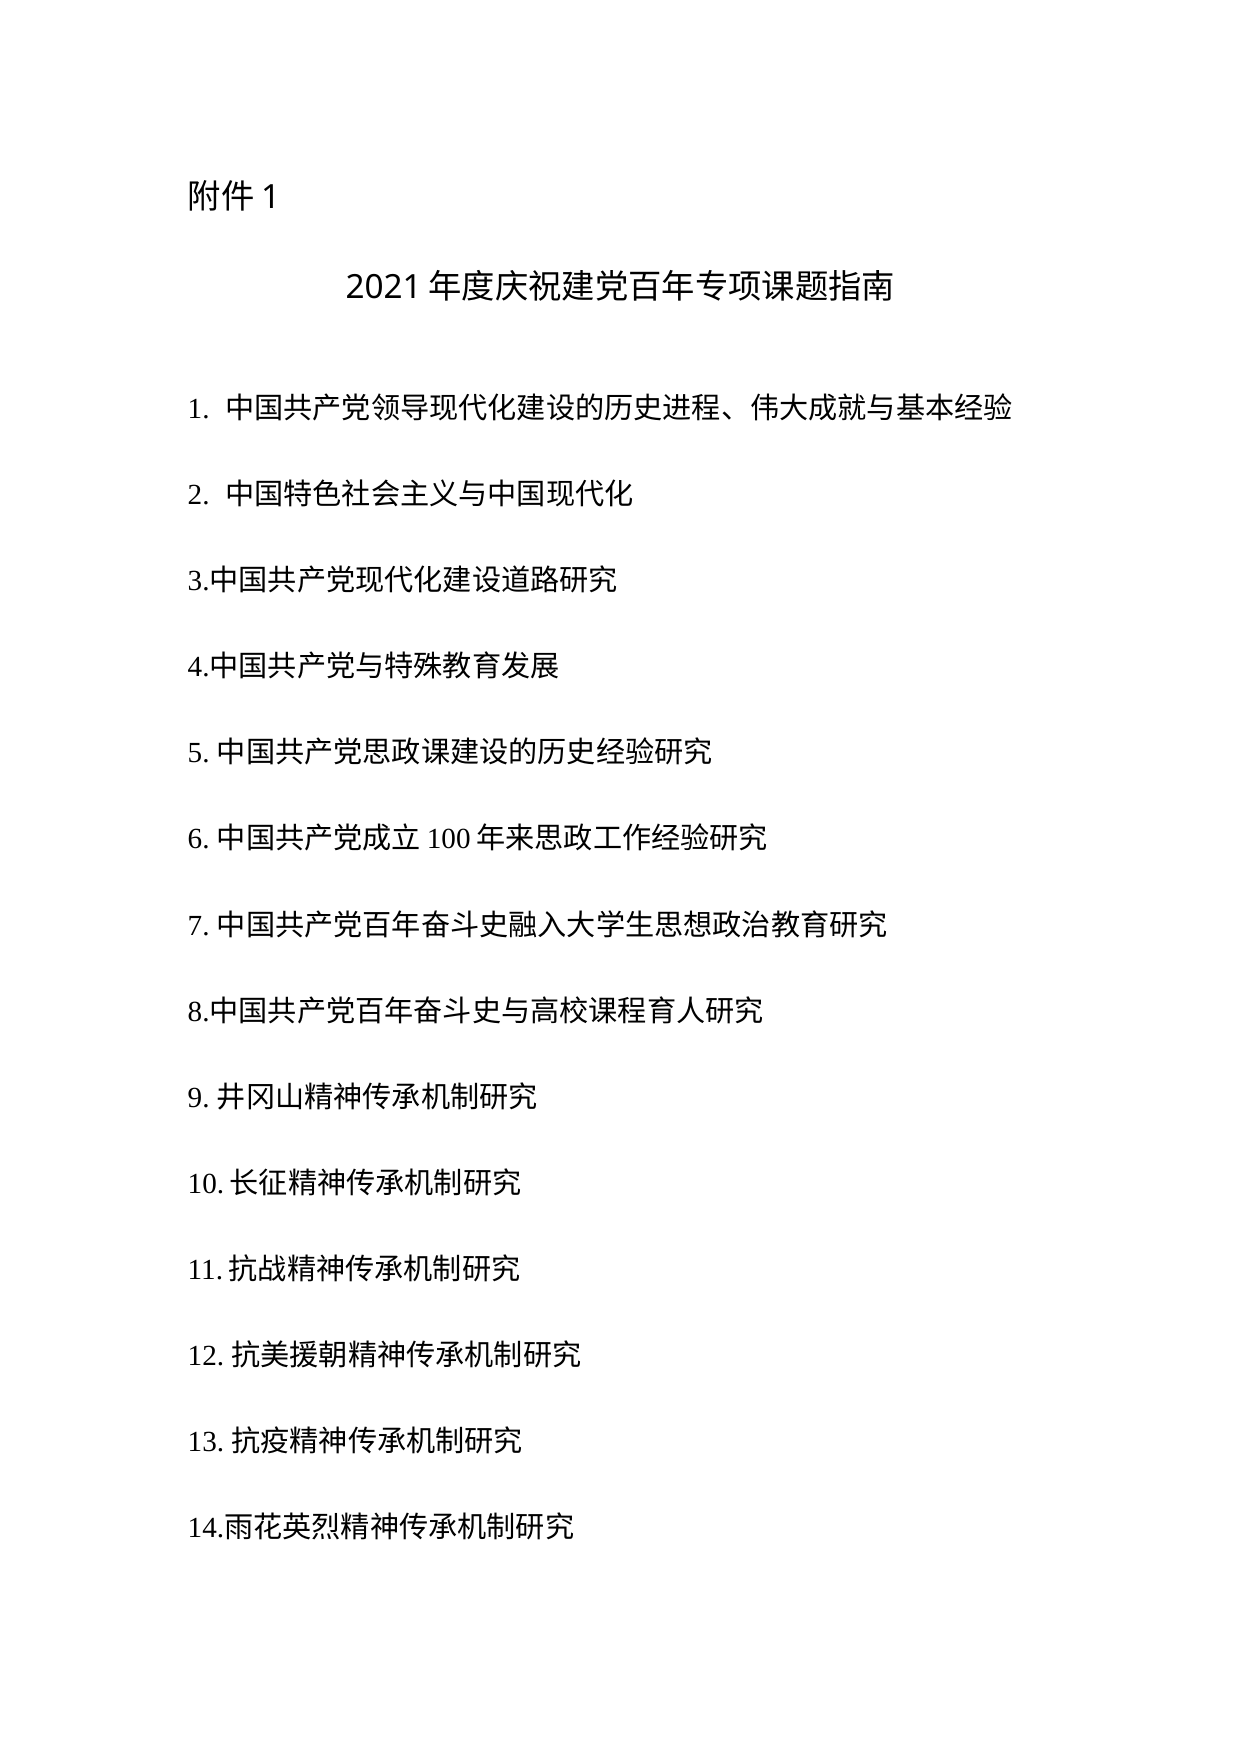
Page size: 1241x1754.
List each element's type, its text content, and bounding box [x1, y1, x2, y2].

text 9. 井冈山精神传承机制研究 [187, 1062, 1053, 1127]
text 8.中国共产党百年奋斗史与高校课程育人研究 [187, 976, 1053, 1041]
text 12. 抗美援朝精神传承机制研究 [187, 1320, 1053, 1385]
text 5. 中国共产党思政课建设的历史经验研究 [187, 717, 1053, 782]
list 中国特色社会主义与中国现代化 [187, 459, 1053, 524]
list 中国共产党领导现代化建设的历史进程、伟大成就与基本经验 [187, 373, 1053, 438]
text 13. 抗疫精神传承机制研究 [187, 1407, 1053, 1472]
text 6. 中国共产党成立100年来思政工作经验研究 [187, 803, 1053, 868]
text 11. 抗战精神传承机制研究 [187, 1234, 1053, 1299]
text 10. 长征精神传承机制研究 [187, 1148, 1053, 1213]
text 附件1 [187, 162, 1053, 227]
text 14.雨花英烈精神传承机制研究 [187, 1493, 1053, 1558]
text 4.中国共产党与特殊教育发展 [187, 631, 1053, 696]
text 2021年度庆祝建党百年专项课题指南 [187, 251, 1053, 316]
text 7. 中国共产党百年奋斗史融入大学生思想政治教育研究 [187, 890, 1053, 955]
text 3.中国共产党现代化建设道路研究 [187, 545, 1053, 610]
